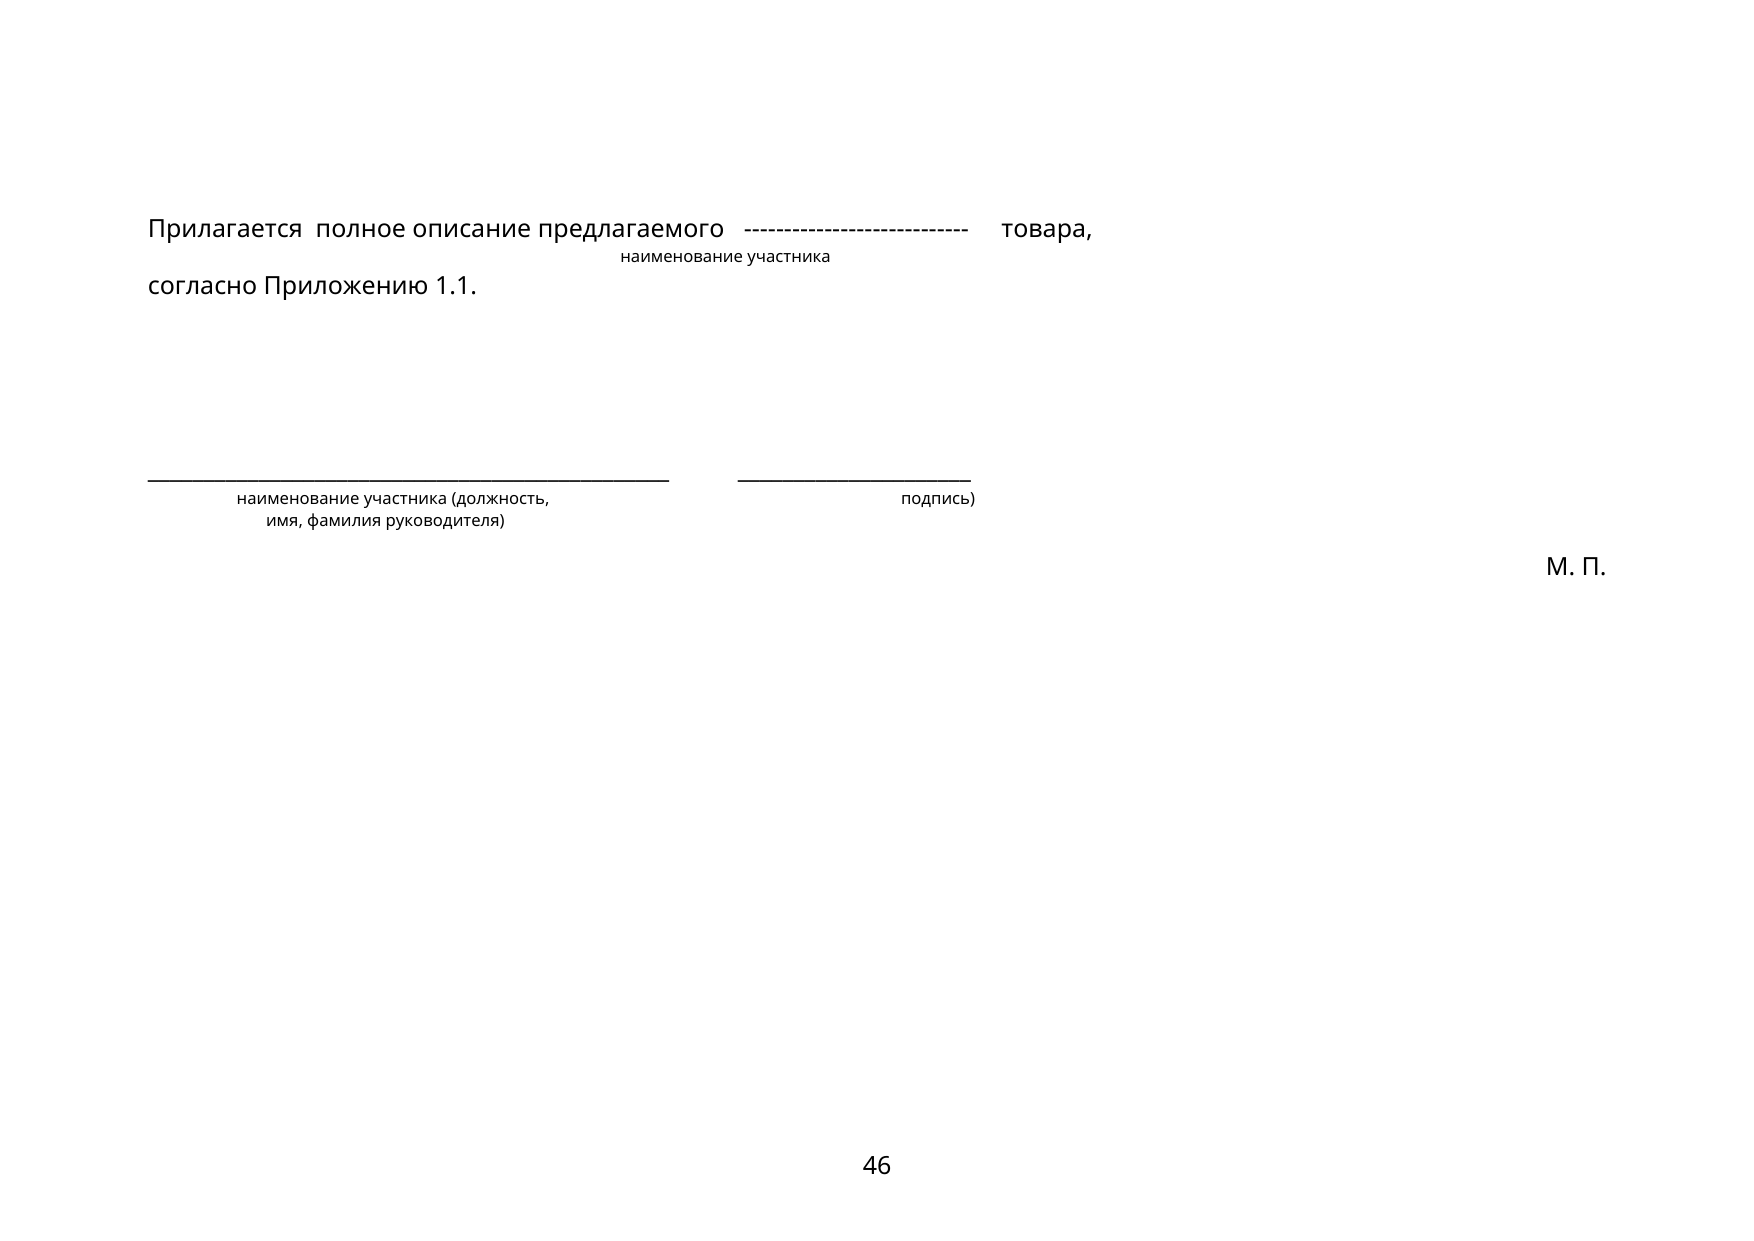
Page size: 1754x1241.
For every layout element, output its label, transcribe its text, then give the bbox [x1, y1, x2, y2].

text Прилагается полное описание предлагаемого ---------------------------- товара, [148, 211, 1606, 244]
text наименование участника [148, 244, 1606, 267]
text наименование участника (должность, подпись) [236, 486, 1606, 509]
text _______________________________________________ _____________________ [148, 452, 1606, 486]
text М. П. [148, 548, 1606, 582]
text согласно Приложению 1.1. [148, 267, 1606, 301]
text имя, фамилия руководителя) [266, 509, 1606, 532]
